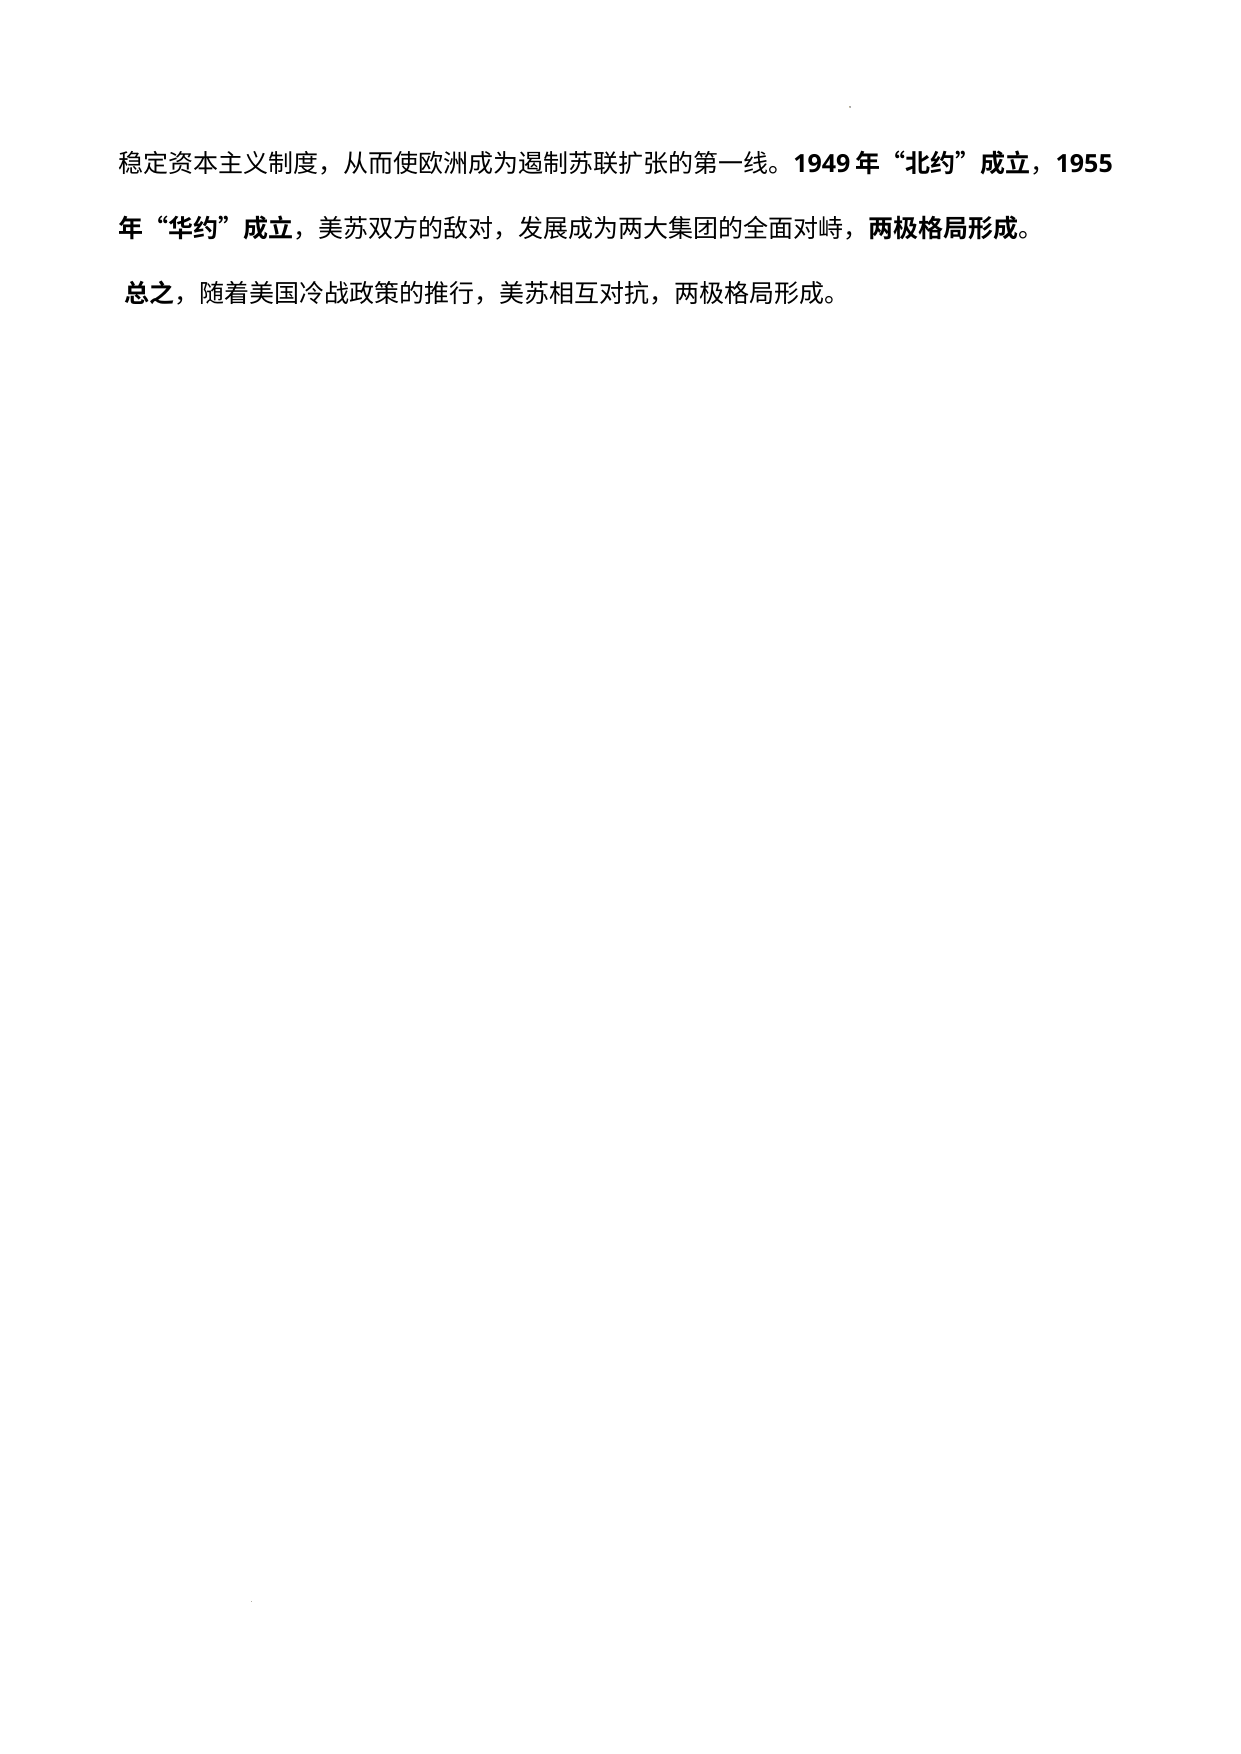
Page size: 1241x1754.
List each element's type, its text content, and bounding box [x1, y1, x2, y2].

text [118, 129, 1122, 259]
text 总之，随着美国冷战政策的推行，美苏相互对抗，两极格局形成。 [118, 259, 1122, 324]
